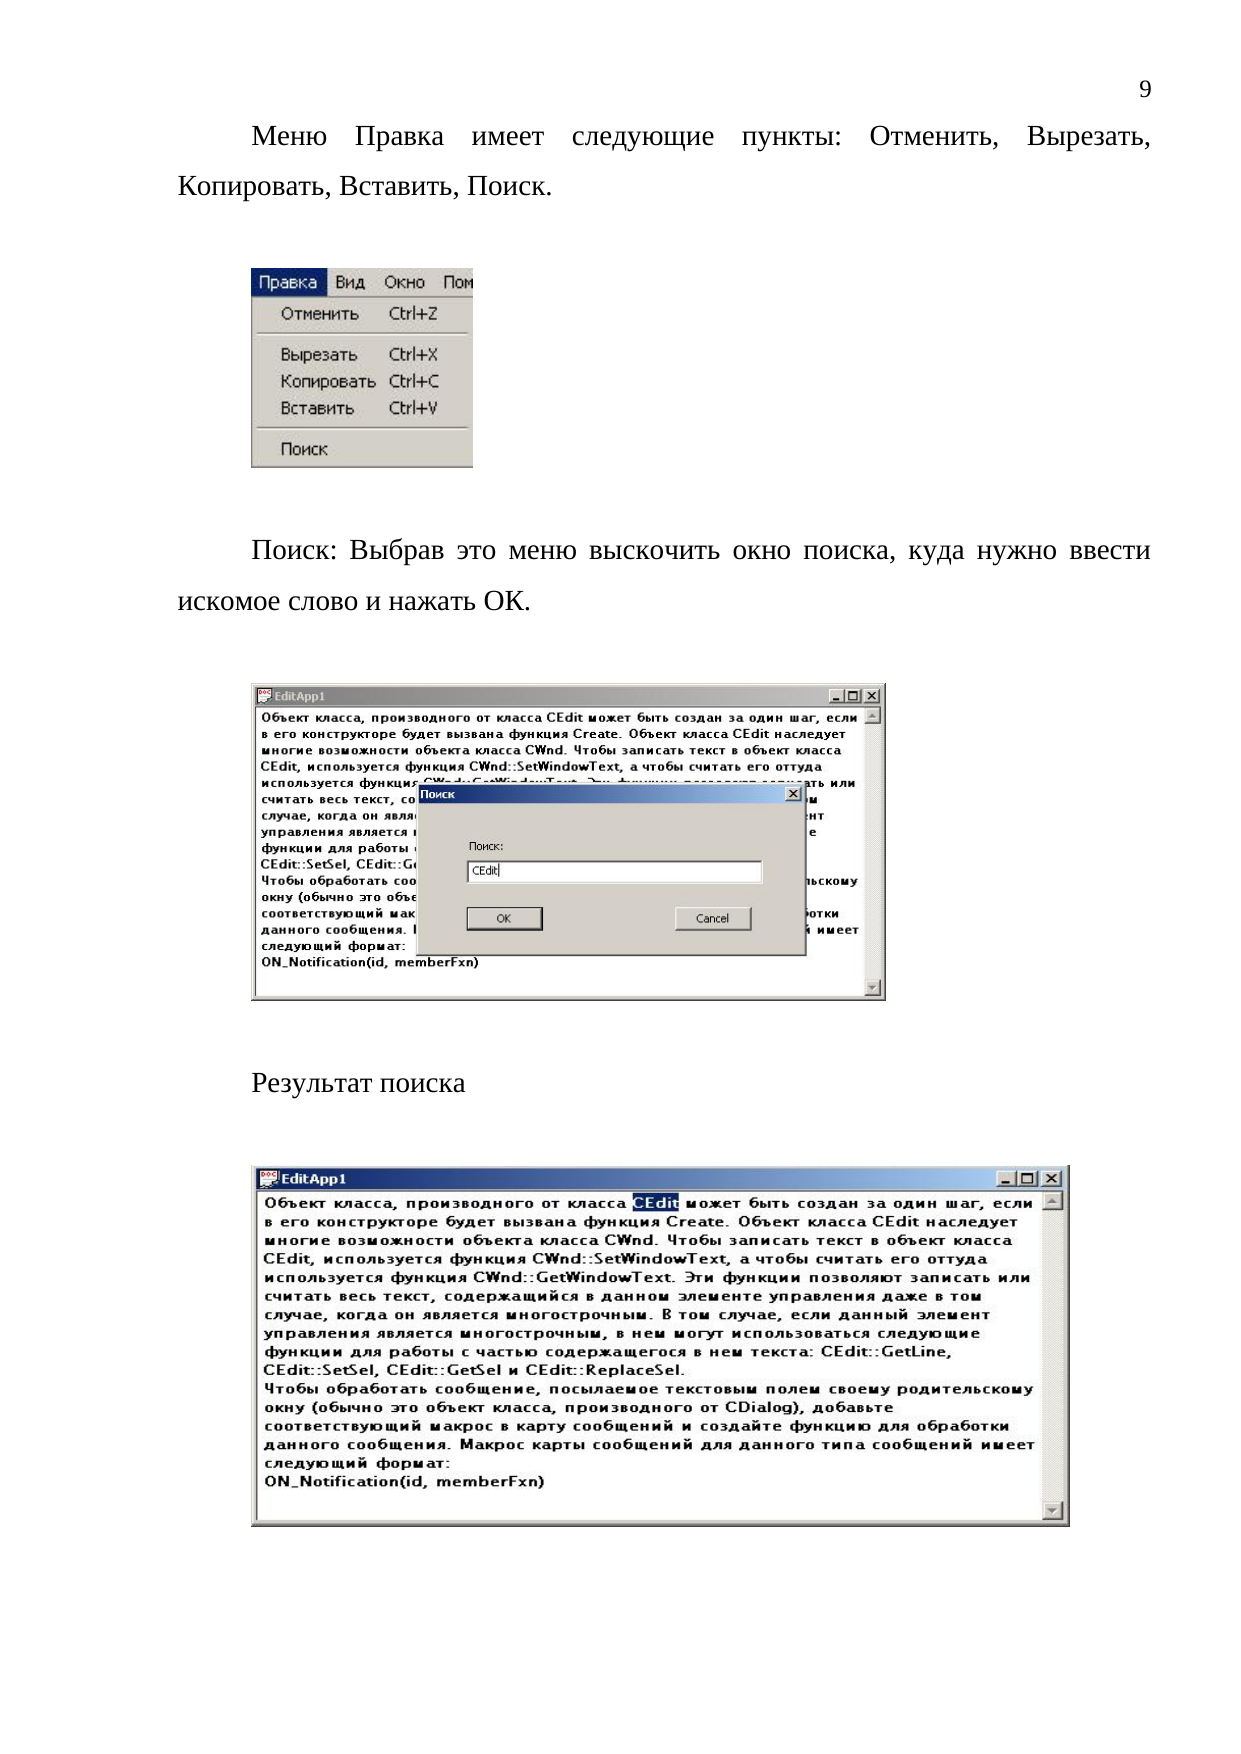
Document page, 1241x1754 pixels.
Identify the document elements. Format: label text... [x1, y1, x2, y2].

text Результат поиска [177, 1065, 1152, 1099]
picture [251, 268, 473, 468]
text Меню Правка имеет следующие пункты: Отменить, Вырезать, Копировать, Вставить, Поиск. [177, 118, 1152, 202]
text Поиск: Выбрав это меню выскочить окно поиска, куда нужно ввести искомое слово и нажать ОК. [177, 532, 1152, 616]
picture [251, 1165, 1070, 1527]
picture [251, 683, 886, 1001]
